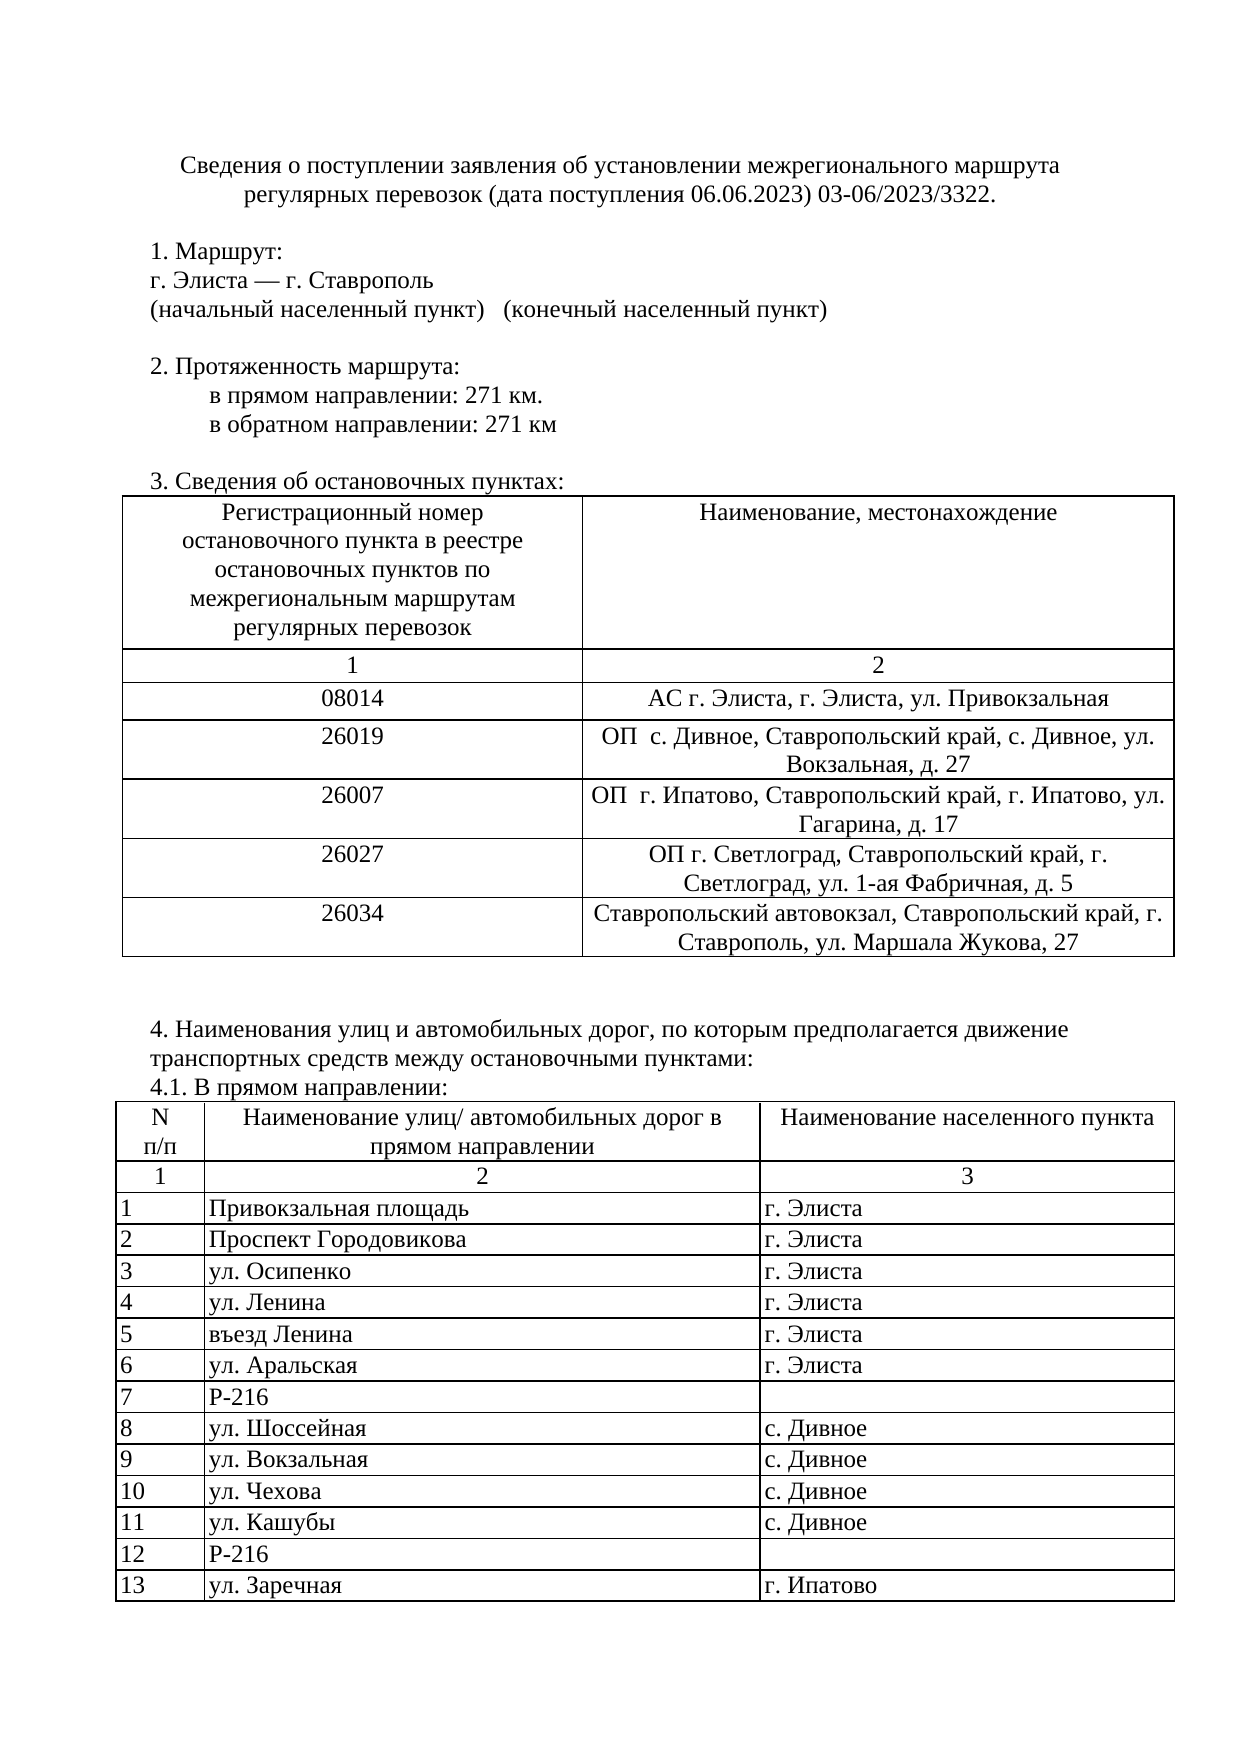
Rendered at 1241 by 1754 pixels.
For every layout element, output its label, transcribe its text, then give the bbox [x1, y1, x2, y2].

table_cell ул. Аральская [205, 1350, 759, 1380]
table_cell 3 [117, 1256, 204, 1286]
table_cell Р-216 [205, 1539, 759, 1569]
table_cell ул. Вокзальная [205, 1445, 759, 1474]
table_cell 26019 [123, 721, 582, 778]
table_cell 5 [117, 1319, 204, 1349]
table_cell ул. Ленина [205, 1287, 759, 1317]
table_cell 11 [117, 1508, 204, 1537]
table_header Наименование населенного пункта [761, 1102, 1174, 1160]
table_cell г. Элиста [761, 1350, 1174, 1380]
text Сведения о поступлении заявления об установлении межрегионального маршрута регулярных перевозок (дата поступления 06.06.2023) 03-06/2023/3322. [150, 150, 1090, 207]
table_cell [761, 1382, 1174, 1412]
table_cell [761, 1539, 1174, 1569]
table_cell 4 [117, 1287, 204, 1317]
table_cell ул. Осипенко [205, 1256, 759, 1286]
text 1. Маршрут: [150, 236, 1090, 265]
table_cell 08014 [123, 683, 582, 719]
table_cell 13 [117, 1571, 204, 1600]
table_cell 6 [117, 1350, 204, 1380]
table_cell ул. Шоссейная [205, 1413, 759, 1443]
table_cell с. Дивное [761, 1445, 1174, 1474]
table_cell 12 [117, 1539, 204, 1569]
table_cell 2 [205, 1162, 759, 1191]
table_cell 1 [123, 650, 582, 681]
table_cell 8 [117, 1413, 204, 1443]
table_cell 26007 [123, 780, 582, 837]
table_cell с. Дивное [761, 1413, 1174, 1443]
text в прямом направлении: 271 км. [150, 380, 1090, 409]
table_cell ОП г. Ипатово, Ставропольский край, г. Ипатово, ул. Гагарина, д. 17 [583, 780, 1173, 837]
table_cell ул. Кашубы [205, 1508, 759, 1537]
table_cell ОП г. Светлоград, Ставропольский край, г. Светлоград, ул. 1-ая Фабричная, д. 5 [583, 839, 1173, 896]
table_cell 7 [117, 1382, 204, 1412]
table_cell 1 [117, 1162, 204, 1191]
table_cell г. Элиста [761, 1287, 1174, 1317]
table_cell ул. Заречная [205, 1571, 759, 1600]
table_cell г. Ипатово [761, 1571, 1174, 1600]
text 3. Сведения об остановочных пунктах: [150, 466, 1090, 495]
table_cell 3 [761, 1162, 1174, 1191]
table_cell 1 [117, 1193, 204, 1223]
table_cell Р-216 [205, 1382, 759, 1412]
table_cell Ставропольский автовокзал, Ставропольский край, г. Ставрополь, ул. Маршала Жукова, 27 [583, 898, 1173, 956]
table_cell 2 [117, 1225, 204, 1254]
text 2. Протяженность маршрута: [150, 351, 1090, 380]
table_cell г. Элиста [761, 1319, 1174, 1349]
table_cell 26027 [123, 839, 582, 896]
table_cell с. Дивное [761, 1476, 1174, 1506]
table_cell с. Дивное [761, 1508, 1174, 1537]
table_cell ул. Чехова [205, 1476, 759, 1506]
table_cell Привокзальная площадь [205, 1193, 759, 1223]
text в обратном направлении: 271 км [150, 409, 1090, 437]
table_cell АС г. Элиста, г. Элиста, ул. Привокзальная [583, 683, 1173, 719]
table_header Наименование, местонахождение [583, 497, 1173, 648]
table_cell 10 [117, 1476, 204, 1506]
table_cell ОП с. Дивное, Ставропольский край, с. Дивное, ул. Вокзальная, д. 27 [583, 721, 1173, 778]
table_cell въезд Ленина [205, 1319, 759, 1349]
table_header Регистрационный номер остановочного пункта в реестре остановочных пунктов по межрегиональным маршрутам регулярных перевозок [123, 497, 582, 648]
text 4.1. В прямом направлении: [150, 1072, 1090, 1101]
text 4. Наименования улиц и автомобильных дорог, по которым предполагается движение транспортных средств между остановочными пунктами: [150, 1014, 1090, 1072]
table_header Наименование улиц/ автомобильных дорог в прямом направлении [205, 1102, 760, 1160]
table_cell 26034 [123, 898, 582, 956]
table_cell 2 [583, 650, 1173, 681]
table_cell г. Элиста [761, 1225, 1174, 1254]
table_cell г. Элиста [761, 1256, 1174, 1286]
text г. Элиста — г. Ставрополь [150, 265, 1090, 294]
text (начальный населенный пункт) (конечный населенный пункт) [150, 294, 1090, 322]
table_cell Проспект Городовикова [205, 1225, 759, 1254]
table_cell 9 [117, 1445, 204, 1474]
table_cell г. Элиста [761, 1193, 1174, 1223]
table_header N п/п [117, 1102, 204, 1160]
